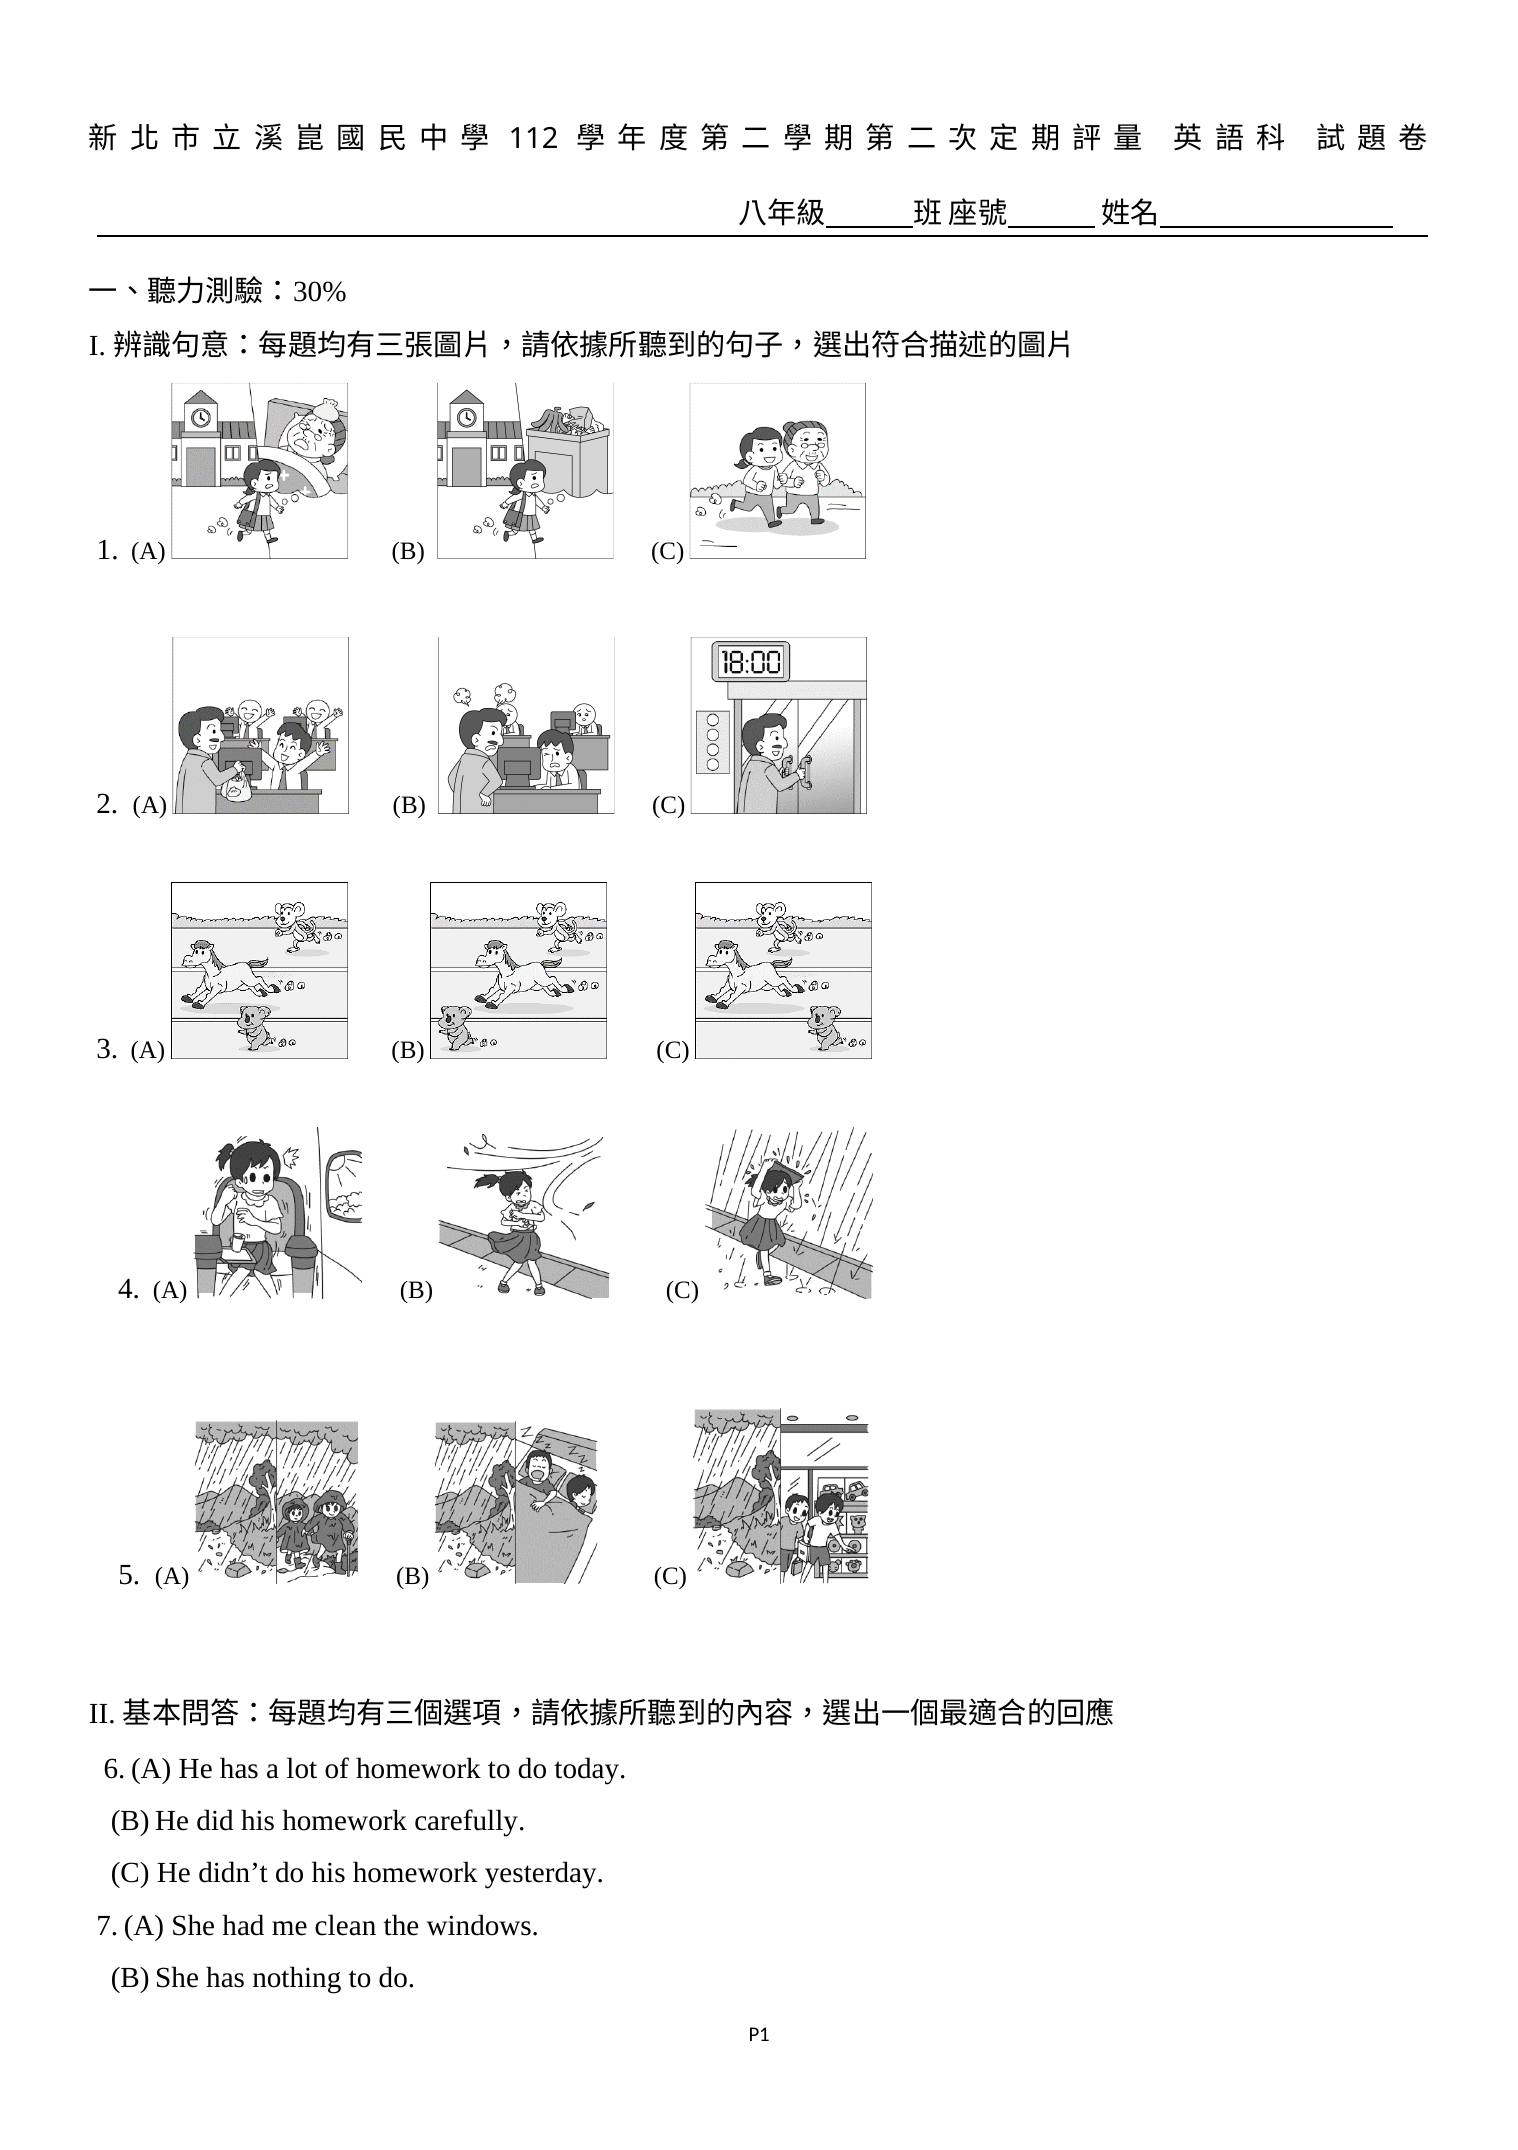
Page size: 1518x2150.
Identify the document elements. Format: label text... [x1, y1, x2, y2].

text 7. (A) She had me clean the windows. [89, 1908, 1429, 1941]
text (B) She has nothing to do. [89, 1960, 1429, 1994]
text (C) He didn’t do his homework yesterday. [89, 1856, 1429, 1889]
picture [695, 882, 872, 1059]
picture [437, 383, 614, 559]
picture [172, 637, 349, 814]
picture [430, 882, 607, 1059]
picture [689, 383, 866, 559]
picture [171, 383, 348, 559]
picture [438, 1134, 610, 1299]
picture [194, 1420, 359, 1584]
text 八年級 班 座號 姓名 [738, 173, 1429, 248]
text II. 基本問答：每題均有三個選項，請依據所聽到的內容，選出一個最適合的回應 [89, 1690, 1429, 1732]
picture [705, 1127, 873, 1299]
text I. 辨識句意：每題均有三張圖片，請依據所聽到的句子，選出符合描述的圖片 [89, 322, 1429, 364]
picture [690, 637, 867, 814]
text (B) He did his homework carefully. [89, 1803, 1429, 1837]
picture [693, 1408, 869, 1584]
picture [438, 637, 615, 814]
text 3. (A) (B) (C) [89, 882, 1429, 1109]
text 6. (A) He has a lot of homework to do today. [89, 1751, 1429, 1784]
text 一、聽力測驗：30% [89, 267, 1429, 309]
text 4. (A) (B) (C) [89, 1127, 1429, 1390]
text 新北市立溪崑國民中學112學年度第二學期第二次定期評量 英語科 試題卷 [89, 98, 1429, 173]
text 5. (A) (B) (C) [118, 1409, 1429, 1671]
picture [193, 1127, 363, 1299]
picture [434, 1421, 598, 1584]
